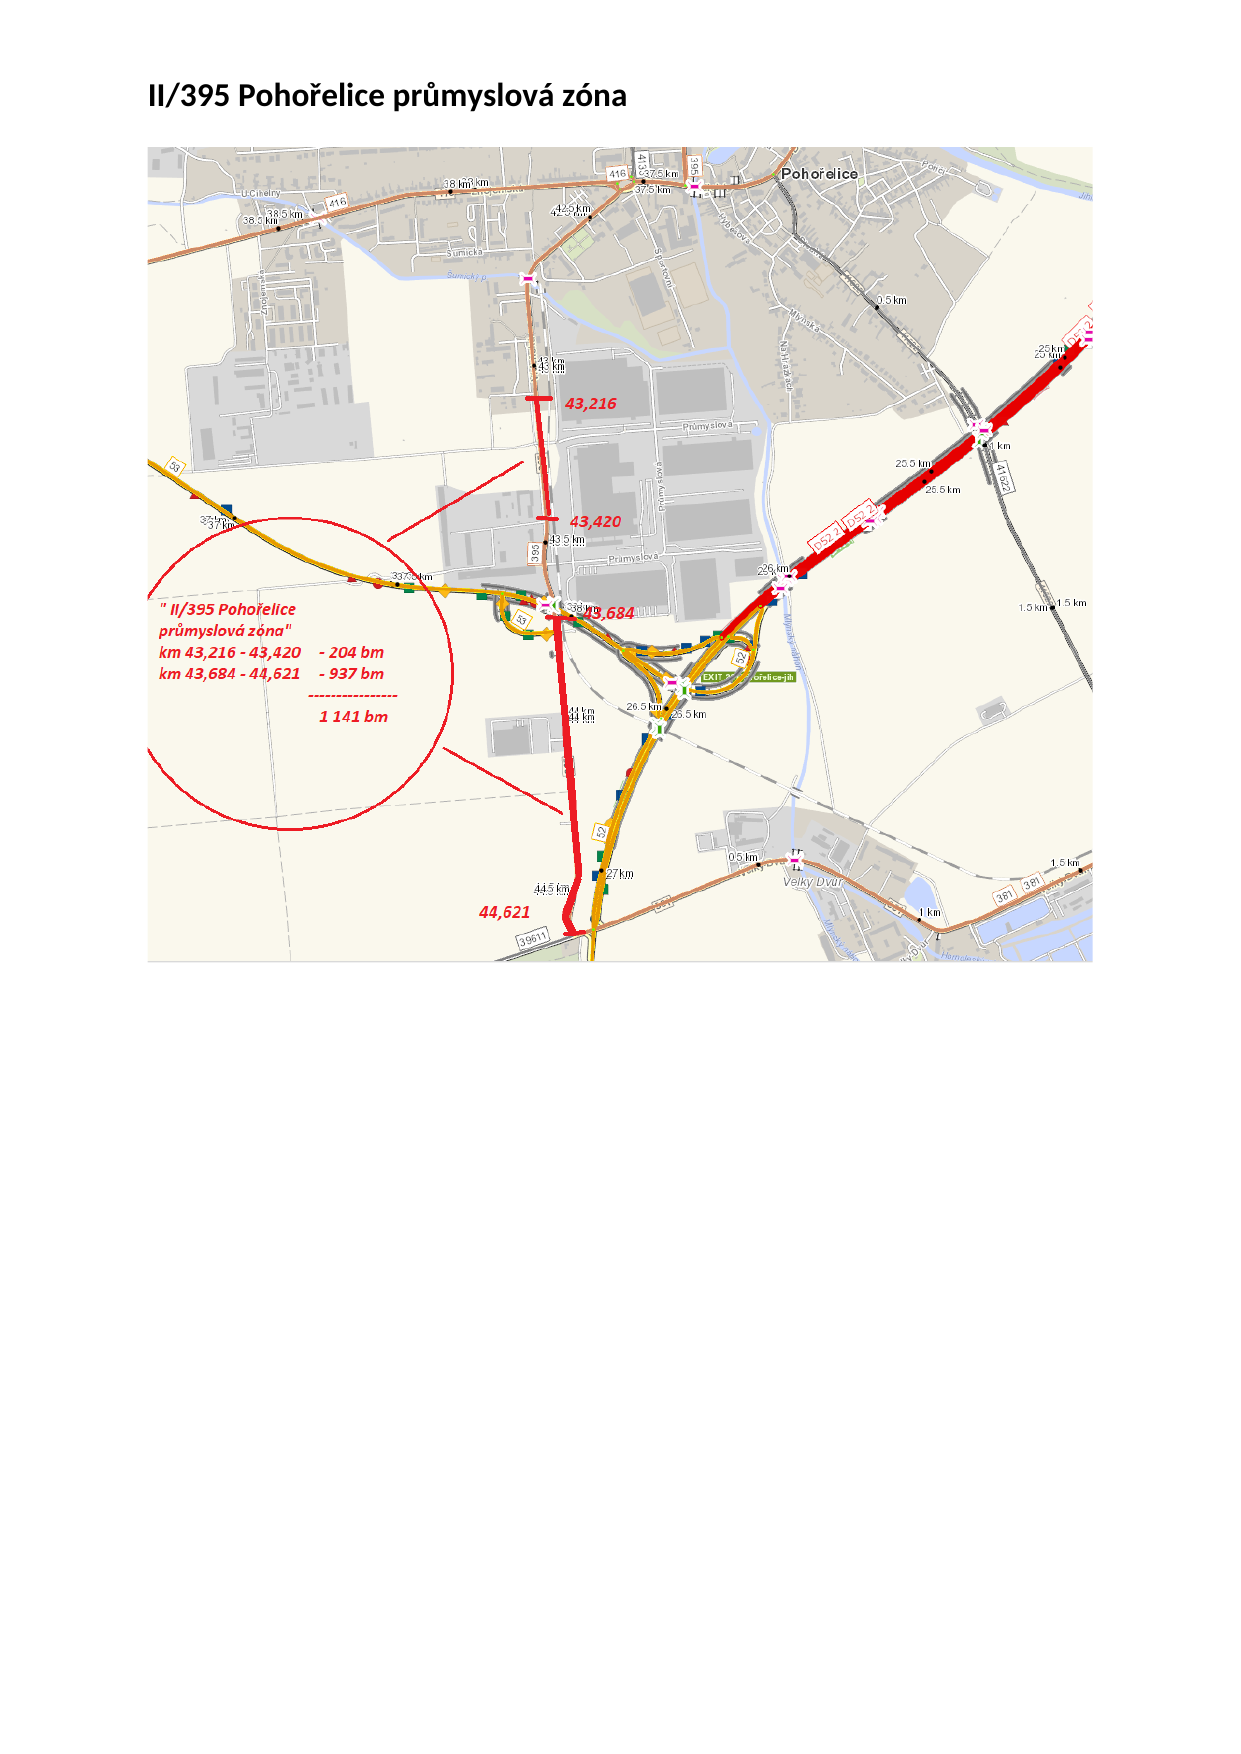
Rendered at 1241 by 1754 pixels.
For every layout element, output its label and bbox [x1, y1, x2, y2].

picture [147, 147, 1093, 963]
